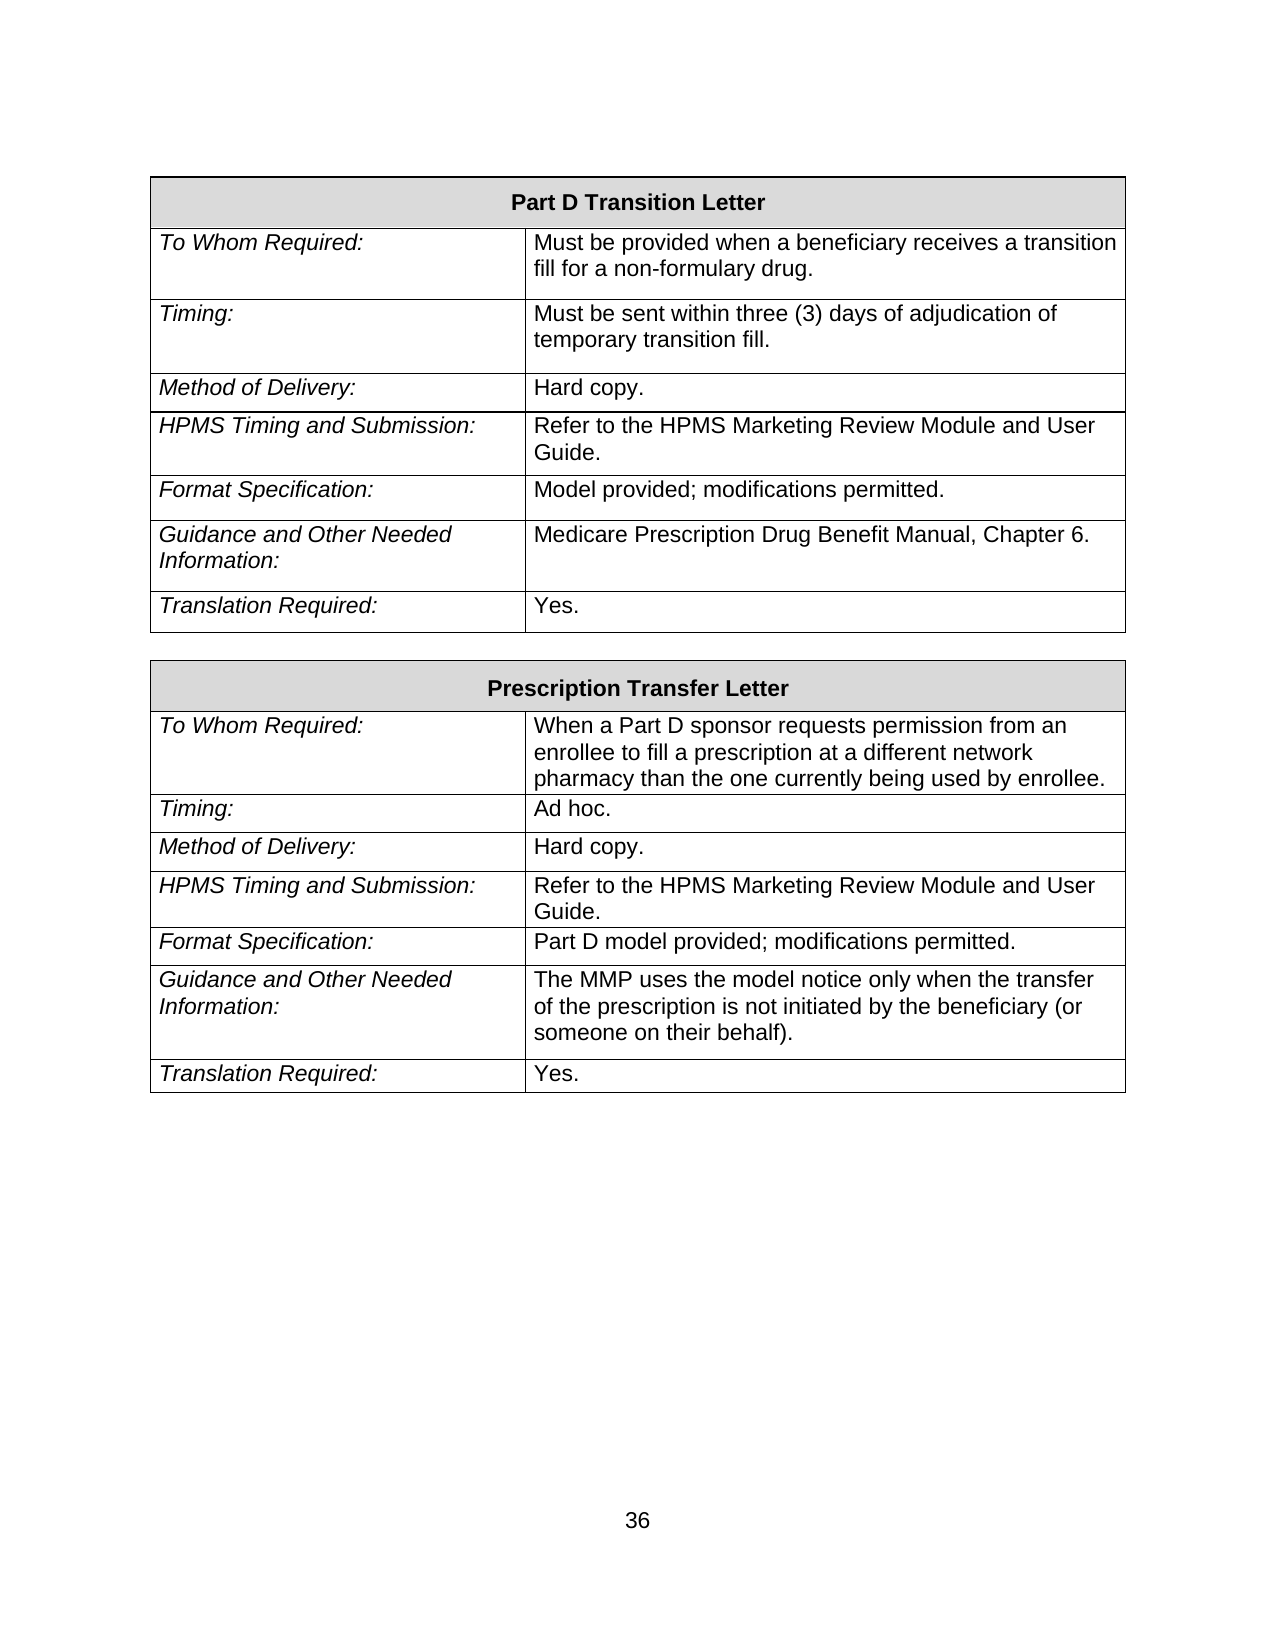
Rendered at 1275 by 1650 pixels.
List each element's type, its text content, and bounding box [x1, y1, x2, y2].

table_cell Translation Required: [151, 1060, 525, 1092]
table_cell Refer to the HPMS Marketing Review Module and User Guide. [526, 872, 1125, 927]
table_cell Refer to the HPMS Marketing Review Module and User Guide. [526, 413, 1125, 475]
table_cell Must be sent within three (3) days of adjudication of temporary transition fill. [526, 300, 1125, 373]
table_cell Yes. [526, 1060, 1125, 1092]
table_cell The MMP uses the model notice only when the transfer of the prescription is not initiated by the beneficiary (or someone on their behalf). [526, 966, 1125, 1059]
table_cell Must be provided when a beneficiary receives a transition fill for a non-formulary drug. [526, 229, 1125, 299]
table_cell Guidance and Other Needed Information: [151, 521, 525, 591]
table_header Part D Transition Letter [151, 178, 1125, 227]
table_cell When a Part D sponsor requests permission from an enrollee to fill a prescription at a different network pharmacy than the one currently being used by enrollee. [526, 712, 1125, 793]
table_cell Timing: [151, 795, 525, 832]
table_cell HPMS Timing and Submission: [151, 872, 525, 927]
table_cell Timing: [151, 300, 525, 373]
table_cell Part D model provided; modifications permitted. [526, 928, 1125, 965]
table_cell Translation Required: [151, 592, 525, 632]
table_cell Format Specification: [151, 928, 525, 965]
table_cell To Whom Required: [151, 229, 525, 299]
table_cell Yes. [526, 592, 1125, 632]
table_header Prescription Transfer Letter [151, 661, 1125, 711]
table_cell Hard copy. [526, 374, 1125, 411]
table_cell To Whom Required: [151, 712, 525, 793]
table_cell Model provided; modifications permitted. [526, 476, 1125, 519]
table_cell Hard copy. [526, 833, 1125, 871]
table_cell Method of Delivery: [151, 833, 525, 871]
table_cell Medicare Prescription Drug Benefit Manual, Chapter 6. [526, 521, 1125, 591]
table_cell HPMS Timing and Submission: [151, 413, 525, 475]
table_cell Format Specification: [151, 476, 525, 519]
table_cell Ad hoc. [526, 795, 1125, 832]
table_cell Guidance and Other Needed Information: [151, 966, 525, 1059]
table_cell Method of Delivery: [151, 374, 525, 411]
